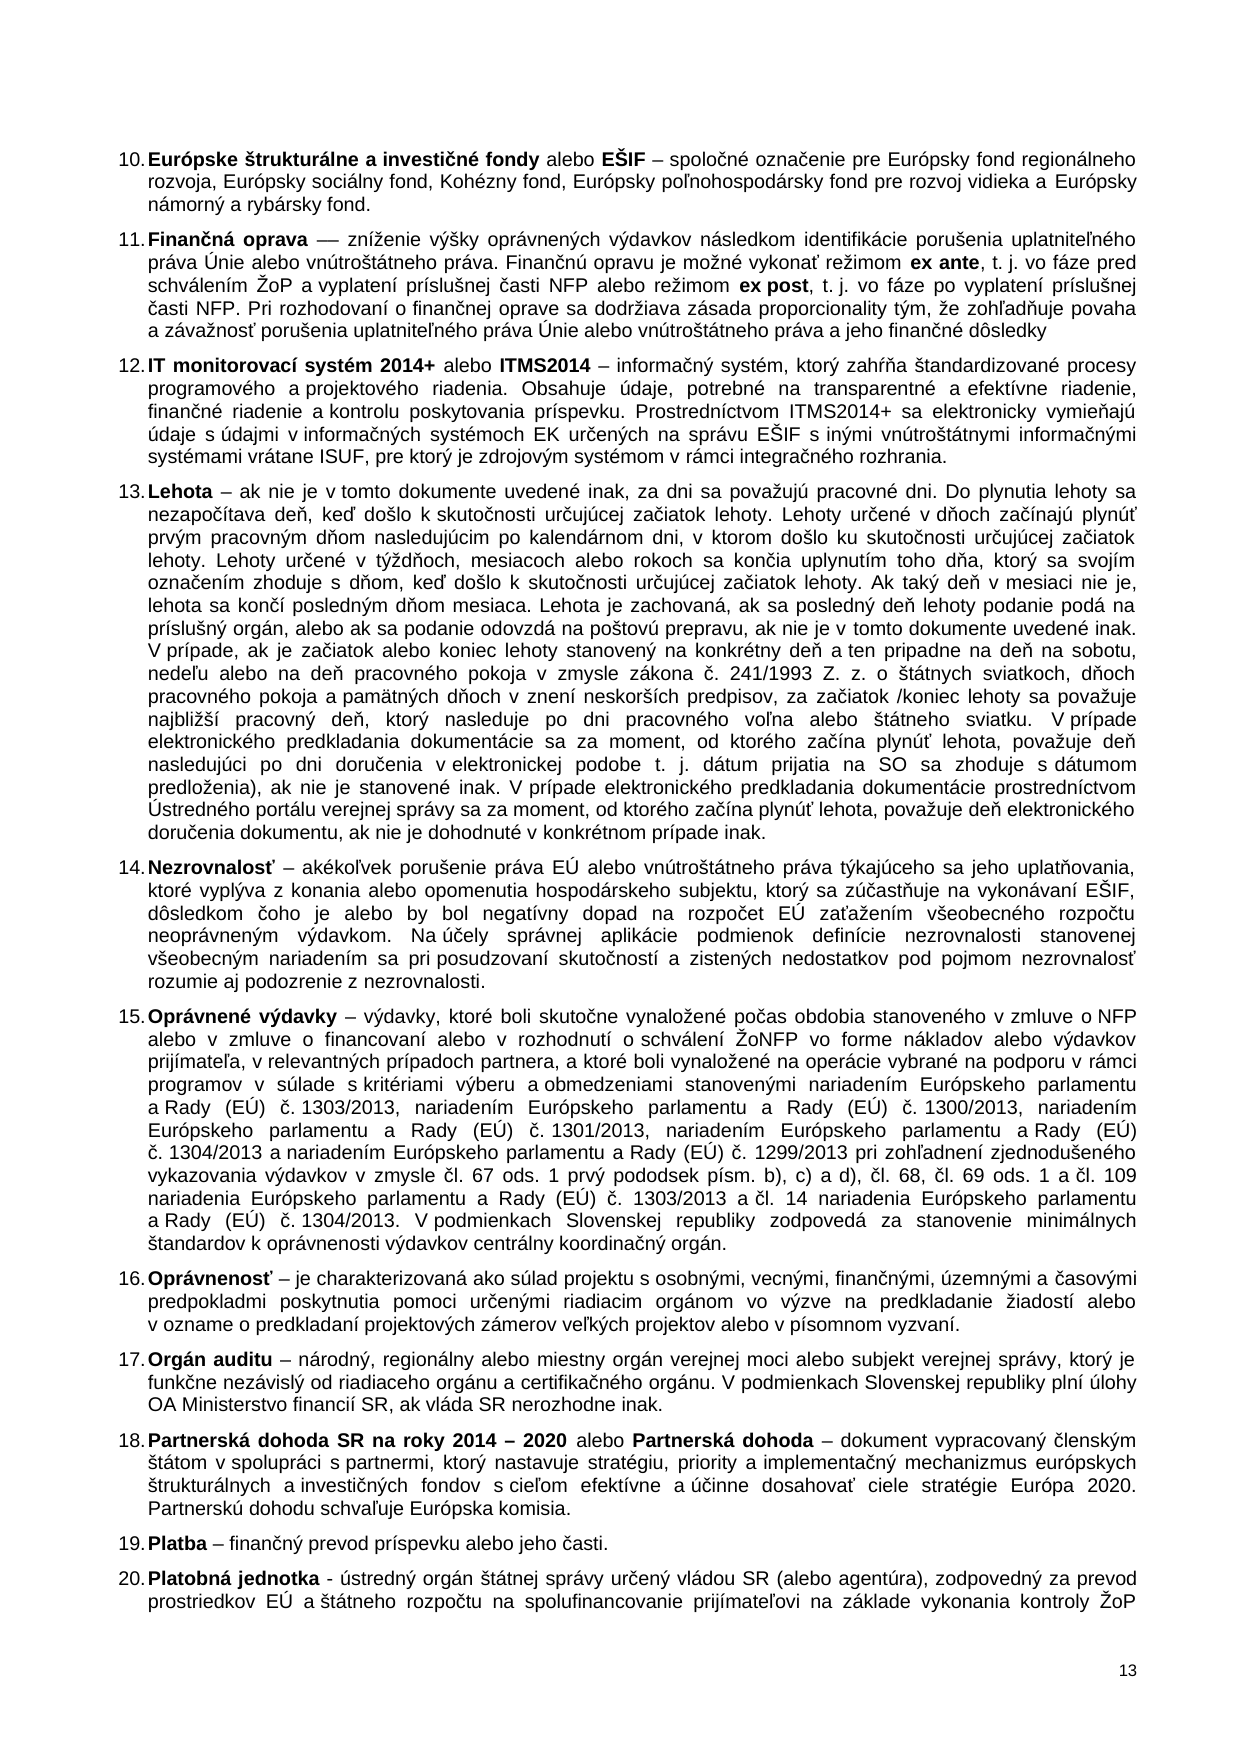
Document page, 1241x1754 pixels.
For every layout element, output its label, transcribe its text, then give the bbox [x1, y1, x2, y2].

list Oprávnené výdavky – výdavky, ktoré boli skutočne vynaložené počas obdobia stanoveného v zmluve o NFP alebo v zmluve o financovaní alebo v rozhodnutí o schválení ŽoNFP vo forme nákladov alebo výdavkov prijímateľa, v relevantných prípadoch partnera, a ktoré boli vynaložené na operácie vybrané na podporu v rámci programov v súlade s kritériami výberu a obmedzeniami stanovenými nariadením Európskeho parlamentu a Rady (EÚ) č. 1303/2013, nariadením Európskeho parlamentu a Rady (EÚ) č. 1300/2013, nariadením Európskeho parlamentu a Rady (EÚ) č. 1301/2013, nariadením Európskeho parlamentu a Rady (EÚ) č. 1304/2013 a nariadením Európskeho parlamentu a Rady (EÚ) č. 1299/2013 pri zohľadnení zjednodušeného vykazovania výdavkov v zmysle čl. 67 ods. 1 prvý pododsek písm. b), c) a d), čl. 68, čl. 69 ods. 1 a čl. 109 nariadenia Európskeho parlamentu a Rady (EÚ) č. 1303/2013 a čl. 14 nariadenia Európskeho parlamentu a Rady (EÚ) č. 1304/2013. V podmienkach Slovenskej republiky zodpovedá za stanovenie minimálnych štandardov k oprávnenosti výdavkov centrálny koordinačný orgán. [118, 1005, 1137, 1255]
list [118, 1567, 1137, 1612]
list Nezrovnalosť – akékoľvek porušenie práva EÚ alebo vnútroštátneho práva týkajúceho sa jeho uplatňovania, ktoré vyplýva z konania alebo opomenutia hospodárskeho subjektu, ktorý sa zúčastňuje na vykonávaní EŠIF, dôsledkom čoho je alebo by bol negatívny dopad na rozpočet EÚ zaťažením všeobecného rozpočtu neoprávneným výdavkom. Na účely správnej aplikácie podmienok definície nezrovnalosti stanovenej všeobecným nariadením sa pri posudzovaní skutočností a zistených nedostatkov pod pojmom nezrovnalosť rozumie aj podozrenie z nezrovnalosti. [118, 856, 1137, 992]
list Európske štrukturálne a investičné fondy alebo EŠIF – spoločné označenie pre Európsky fond regionálneho rozvoja, Európsky sociálny fond, Kohézny fond, Európsky poľnohospodársky fond pre rozvoj vidieka a Európsky námorný a rybársky fond. [118, 148, 1137, 216]
list Platba – finančný prevod príspevku alebo jeho časti. [118, 1532, 1137, 1554]
list Oprávnenosť – je charakterizovaná ako súlad projektu s osobnými, vecnými, finančnými, územnými a časovými predpokladmi poskytnutia pomoci určenými riadiacim orgánom vo výzve na predkladanie žiadostí alebo v ozname o predkladaní projektových zámerov veľkých projektov alebo v písomnom vyzvaní. [118, 1267, 1137, 1335]
list Orgán auditu – národný, regionálny alebo miestny orgán verejnej moci alebo subjekt verejnej správy, ktorý je funkčne nezávislý od riadiaceho orgánu a certifikačného orgánu. V podmienkach Slovenskej republiky plní úlohy OA Ministerstvo financií SR, ak vláda SR nerozhodne inak. [118, 1348, 1137, 1416]
list IT monitorovací systém 2014+ alebo ITMS2014 – informačný systém, ktorý zahŕňa štandardizované procesy programového a projektového riadenia. Obsahuje údaje, potrebné na transparentné a efektívne riadenie, finančné riadenie a kontrolu poskytovania príspevku. Prostredníctvom ITMS2014+ sa elektronicky vymieňajú údaje s údajmi v informačných systémoch EK určených na správu EŠIF s inými vnútroštátnymi informačnými systémami vrátane ISUF, pre ktorý je zdrojovým systémom v rámci integračného rozhrania. [118, 354, 1137, 468]
list Partnerská dohoda SR na roky 2014 – 2020 alebo Partnerská dohoda – dokument vypracovaný členským štátom v spolupráci s partnermi, ktorý nastavuje stratégiu, priority a implementačný mechanizmus európskych štrukturálnych a investičných fondov s cieľom efektívne a účinne dosahovať ciele stratégie Európa 2020. Partnerskú dohodu schvaľuje Európska komisia. [118, 1428, 1137, 1519]
list Finančná oprava –– zníženie výšky oprávnených výdavkov následkom identifikácie porušenia uplatniteľného práva Únie alebo vnútroštátneho práva. Finančnú opravu je možné vykonať režimom ex ante, t. j. vo fáze pred schválením ŽoP a vyplatení príslušnej časti NFP alebo režimom ex post, t. j. vo fáze po vyplatení príslušnej časti NFP. Pri rozhodovaní o finančnej oprave sa dodržiava zásada proporcionality tým, že zohľadňuje povaha a závažnosť porušenia uplatniteľného práva Únie alebo vnútroštátneho práva a jeho finančné dôsledky [118, 228, 1137, 342]
list Lehota – ak nie je v tomto dokumente uvedené inak, za dni sa považujú pracovné dni. Do plynutia lehoty sa nezapočítava deň, keď došlo k skutočnosti určujúcej začiatok lehoty. Lehoty určené v dňoch začínajú plynúť prvým pracovným dňom nasledujúcim po kalendárnom dni, v ktorom došlo ku skutočnosti určujúcej začiatok lehoty. Lehoty určené v týždňoch, mesiacoch alebo rokoch sa končia uplynutím toho dňa, ktorý sa svojím označením zhoduje s dňom, keď došlo k skutočnosti určujúcej začiatok lehoty. Ak taký deň v mesiaci nie je, lehota sa končí posledným dňom mesiaca. Lehota je zachovaná, ak sa posledný deň lehoty podanie podá na príslušný orgán, alebo ak sa podanie odovzdá na poštovú prepravu, ak nie je v tomto dokumente uvedené inak. V prípade, ak je začiatok alebo koniec lehoty stanovený na konkrétny deň a ten pripadne na deň na sobotu, nedeľu alebo na deň pracovného pokoja v zmysle zákona č. 241/1993 Z. z. o štátnych sviatkoch, dňoch pracovného pokoja a pamätných dňoch v znení neskorších predpisov, za začiatok /koniec lehoty sa považuje najbližší pracovný deň, ktorý nasleduje po dni pracovného voľna alebo štátneho sviatku. V prípade elektronického predkladania dokumentácie sa za moment, od ktorého začína plynúť lehota, považuje deň nasledujúci po dni doručenia v elektronickej podobe t. j. dátum prijatia na SO sa zhoduje s dátumom predloženia), ak nie je stanovené inak. V prípade elektronického predkladania dokumentácie prostredníctvom Ústredného portálu verejnej správy sa za moment, od ktorého začína plynúť lehota, považuje deň elektronického doručenia dokumentu, ak nie je dohodnuté v konkrétnom prípade inak. [118, 480, 1137, 844]
